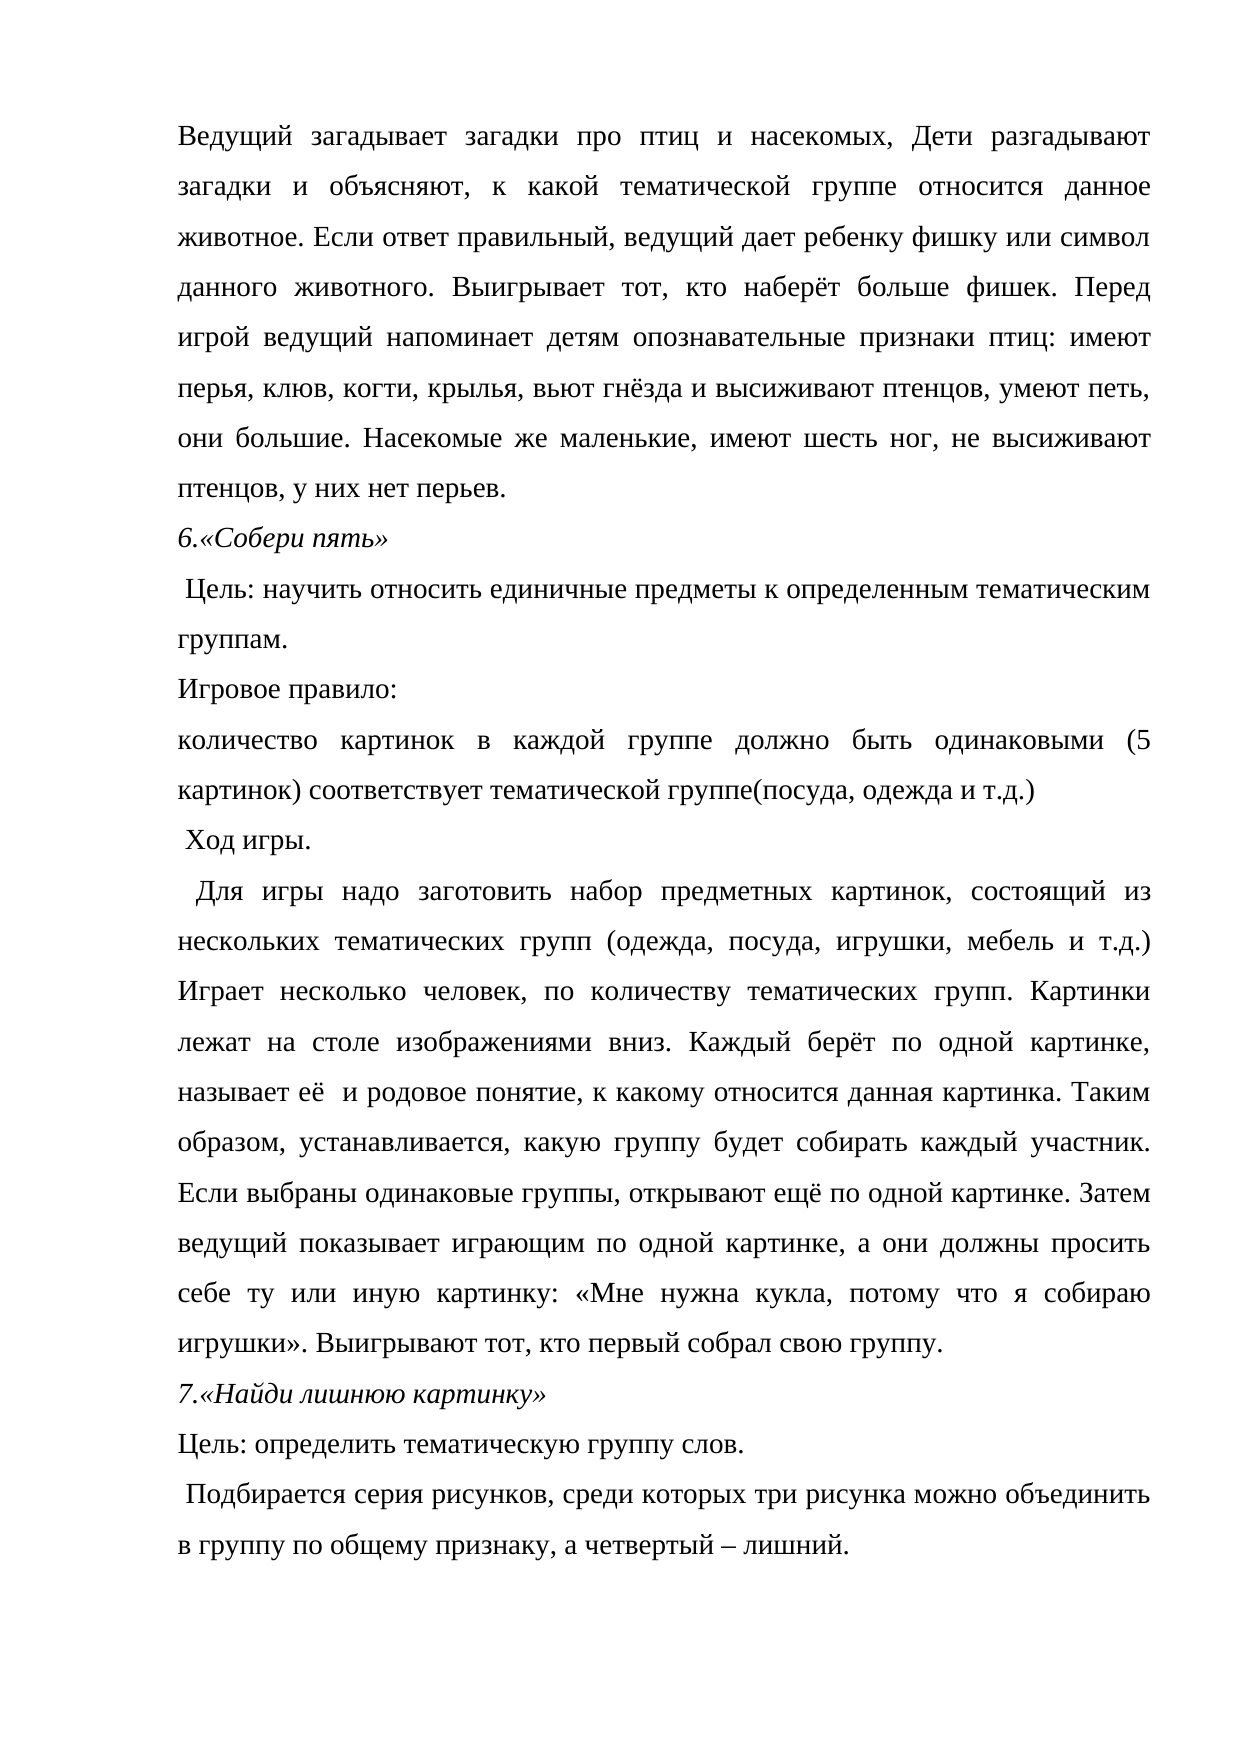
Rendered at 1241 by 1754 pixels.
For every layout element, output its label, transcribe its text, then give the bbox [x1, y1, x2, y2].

text 6.«Собери пять» [177, 521, 1152, 554]
text Игровое правило: [177, 672, 1152, 705]
text Ход игры. [177, 822, 1152, 856]
text Для игры надо заготовить набор предметных картинок, состоящий из нескольких тематических групп (одежда, посуда, игрушки, мебель и т.д.) Играет несколько человек, по количеству тематических групп. Картинки лежат на столе изображениями вниз. Каждый берёт по одной картинке, называет её и родовое понятие, к какому относится данная картинка. Таким образом, устанавливается, какую группу будет собирать каждый участник. Если выбраны одинаковые группы, открывают ещё по одной картинке. Затем ведущий показывает играющим по одной картинке, а они должны просить себе ту или иную картинку: «Мне нужна кукла, потому что я собираю игрушки». Выигрывают тот, кто первый собрал свою группу. [177, 873, 1152, 1359]
text количество картинок в каждой группе должно быть одинаковыми (5 картинок) соответствует тематической группе(посуда, одежда и т.д.) [177, 722, 1152, 806]
text Ведущий загадывает загадки про птиц и насекомых, Дети разгадывают загадки и объясняют, к какой тематической группе относится данное животное. Если ответ правильный, ведущий дает ребенку фишку или символ данного животного. Выигрывает тот, кто наберёт больше фишек. Перед игрой ведущий напоминает детям опознавательные признаки птиц: имеют перья, клюв, когти, крылья, вьют гнёзда и высиживают птенцов, умеют петь, они большие. Насекомые же маленькие, имеют шесть ног, не высиживают птенцов, у них нет перьев. [177, 118, 1152, 504]
text Цель: определить тематическую группу слов. [177, 1426, 1152, 1460]
text Подбирается серия рисунков, среди которых три рисунка можно объединить в группу по общему признаку, а четвертый – лишний. [177, 1477, 1152, 1560]
text 7.«Найди лишнюю картинку» [177, 1376, 1152, 1409]
text Цель: научить относить единичные предметы к определенным тематическим группам. [177, 571, 1152, 655]
